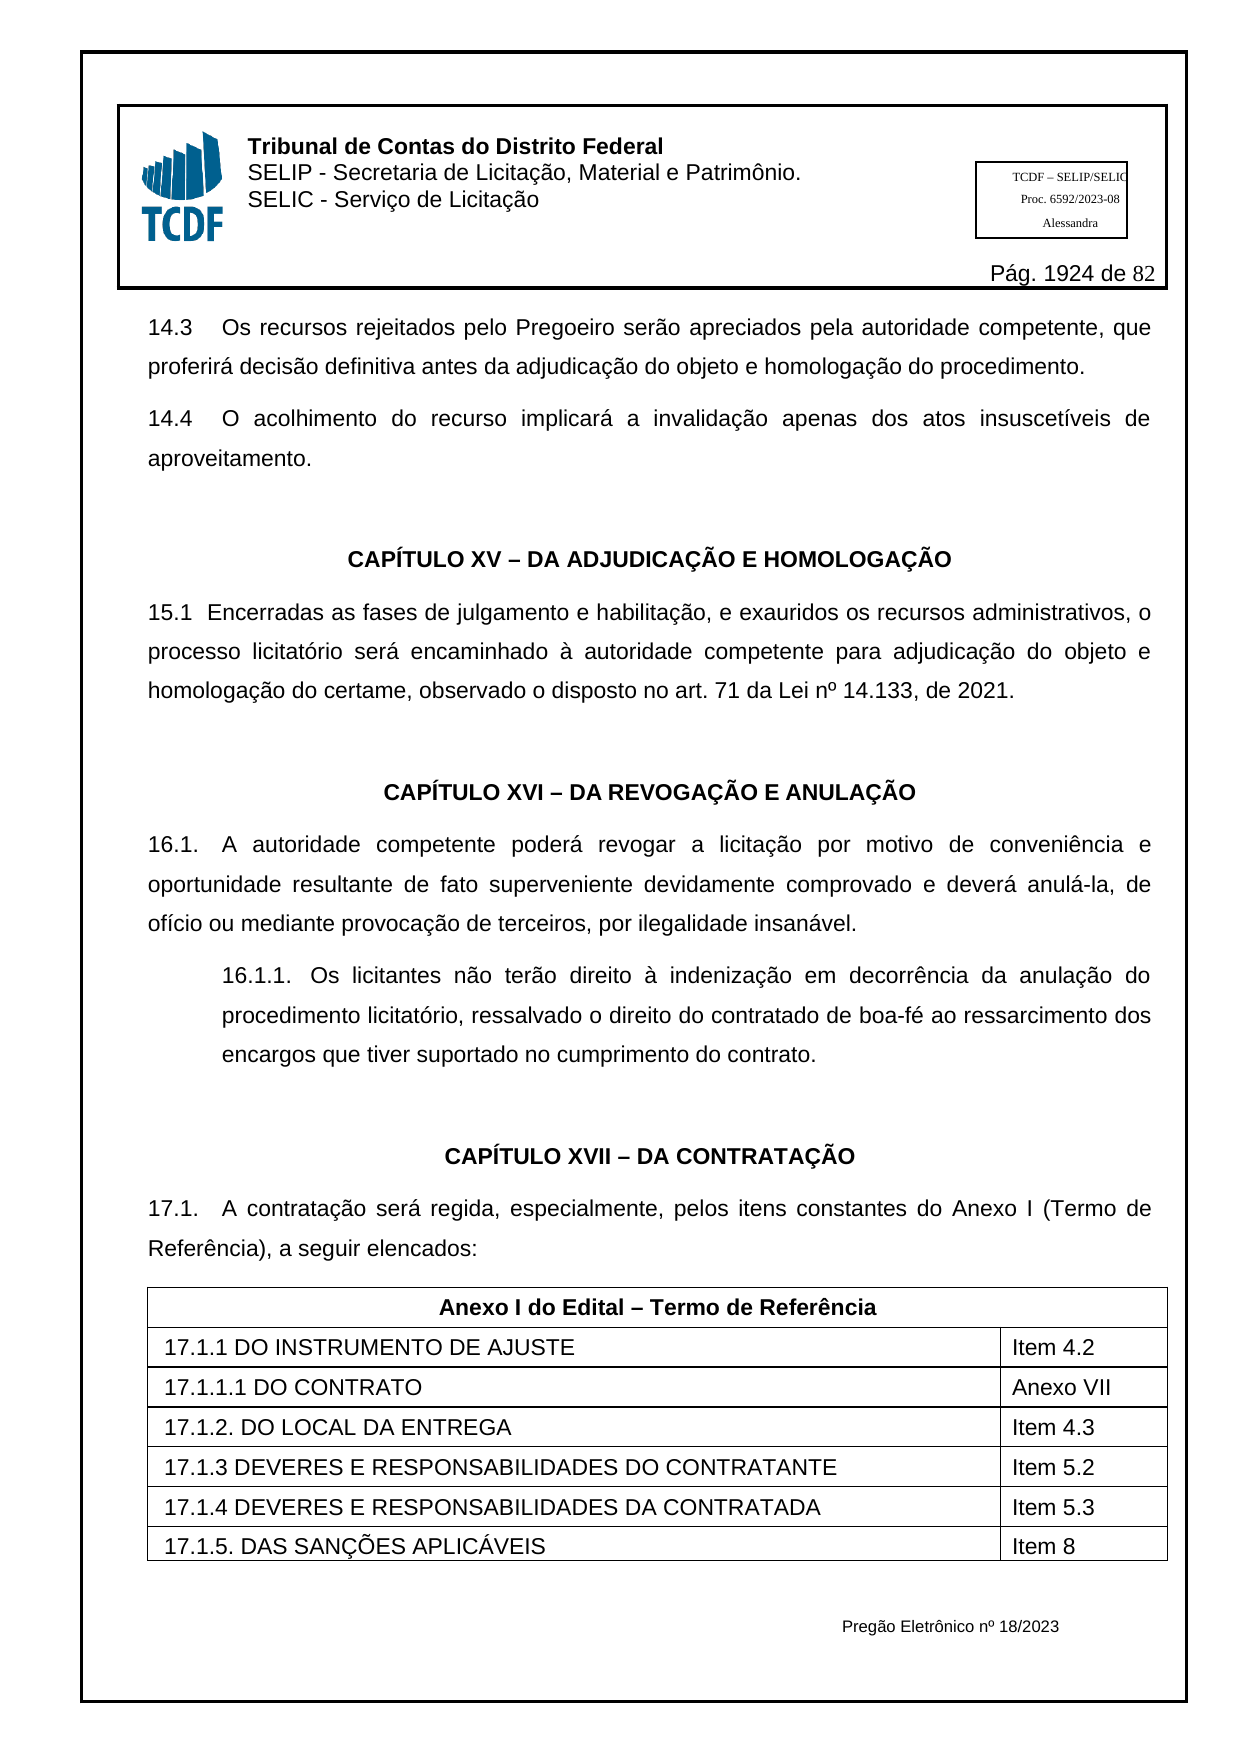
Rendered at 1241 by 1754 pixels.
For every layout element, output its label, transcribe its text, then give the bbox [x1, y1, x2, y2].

text 15.1 Encerradas as fases de julgamento e habilitação, e exauridos os recursos administrativos, o processo licitatório será encaminhado à autoridade competente para adjudicação do objeto e homologação do certame, observado o disposto no art. 71 da Lei nº 14.133, de 2021. [148, 598, 1152, 704]
table_cell 17.1.1.1 DO CONTRATO [148, 1368, 1000, 1406]
table_cell Item 4.3 [1001, 1408, 1167, 1446]
table_cell Item 8 [1001, 1527, 1167, 1560]
text 14.4 O acolhimento do recurso implicará a invalidação apenas dos atos insuscetíveis de aproveitamento. [148, 405, 1152, 471]
table_cell Item 5.2 [1001, 1447, 1167, 1486]
table_cell Item 4.2 [1001, 1328, 1167, 1366]
text CAPÍTULO XVII – DA CONTRATAÇÃO [148, 1143, 1152, 1169]
table_header Anexo I do Edital – Termo de Referência [148, 1288, 1167, 1327]
table_cell 17.1.2. DO LOCAL DA ENTREGA [148, 1408, 1000, 1446]
text CAPÍTULO XV – DA ADJUDICAÇÃO E HOMOLOGAÇÃO [148, 546, 1152, 573]
text 14.3 Os recursos rejeitados pelo Pregoeiro serão apreciados pela autoridade competente, que proferirá decisão definitiva antes da adjudicação do objeto e homologação do procedimento. [148, 313, 1152, 379]
table_cell Item 5.3 [1001, 1487, 1167, 1526]
text 17.1. A contratação será regida, especialmente, pelos itens constantes do Anexo I (Termo de Referência), a seguir elencados: [148, 1195, 1152, 1261]
table_cell 17.1.4 DEVERES E RESPONSABILIDADES DA CONTRATADA [148, 1487, 1000, 1526]
table_cell 17.1.3 DEVERES E RESPONSABILIDADES DO CONTRATANTE [148, 1447, 1000, 1486]
table_cell 17.1.1 DO INSTRUMENTO DE AJUSTE [148, 1328, 1000, 1366]
table_cell Anexo VII [1001, 1368, 1167, 1406]
picture [127, 129, 237, 244]
text 16.1. A autoridade competente poderá revogar a licitação por motivo de conveniência e oportunidade resultante de fato superveniente devidamente comprovado e deverá anulá-la, de ofício ou mediante provocação de terceiros, por ilegalidade insanável. [148, 831, 1152, 937]
text CAPÍTULO XVI – DA REVOGAÇÃO E ANULAÇÃO [148, 779, 1152, 806]
table_cell 17.1.5. DAS SANÇÕES APLICÁVEIS [148, 1527, 1000, 1560]
text 16.1.1. Os licitantes não terão direito à indenização em decorrência da anulação do procedimento licitatório, ressalvado o direito do contratado de boa-fé ao ressarcimento dos encargos que tiver suportado no cumprimento do contrato. [222, 962, 1152, 1068]
